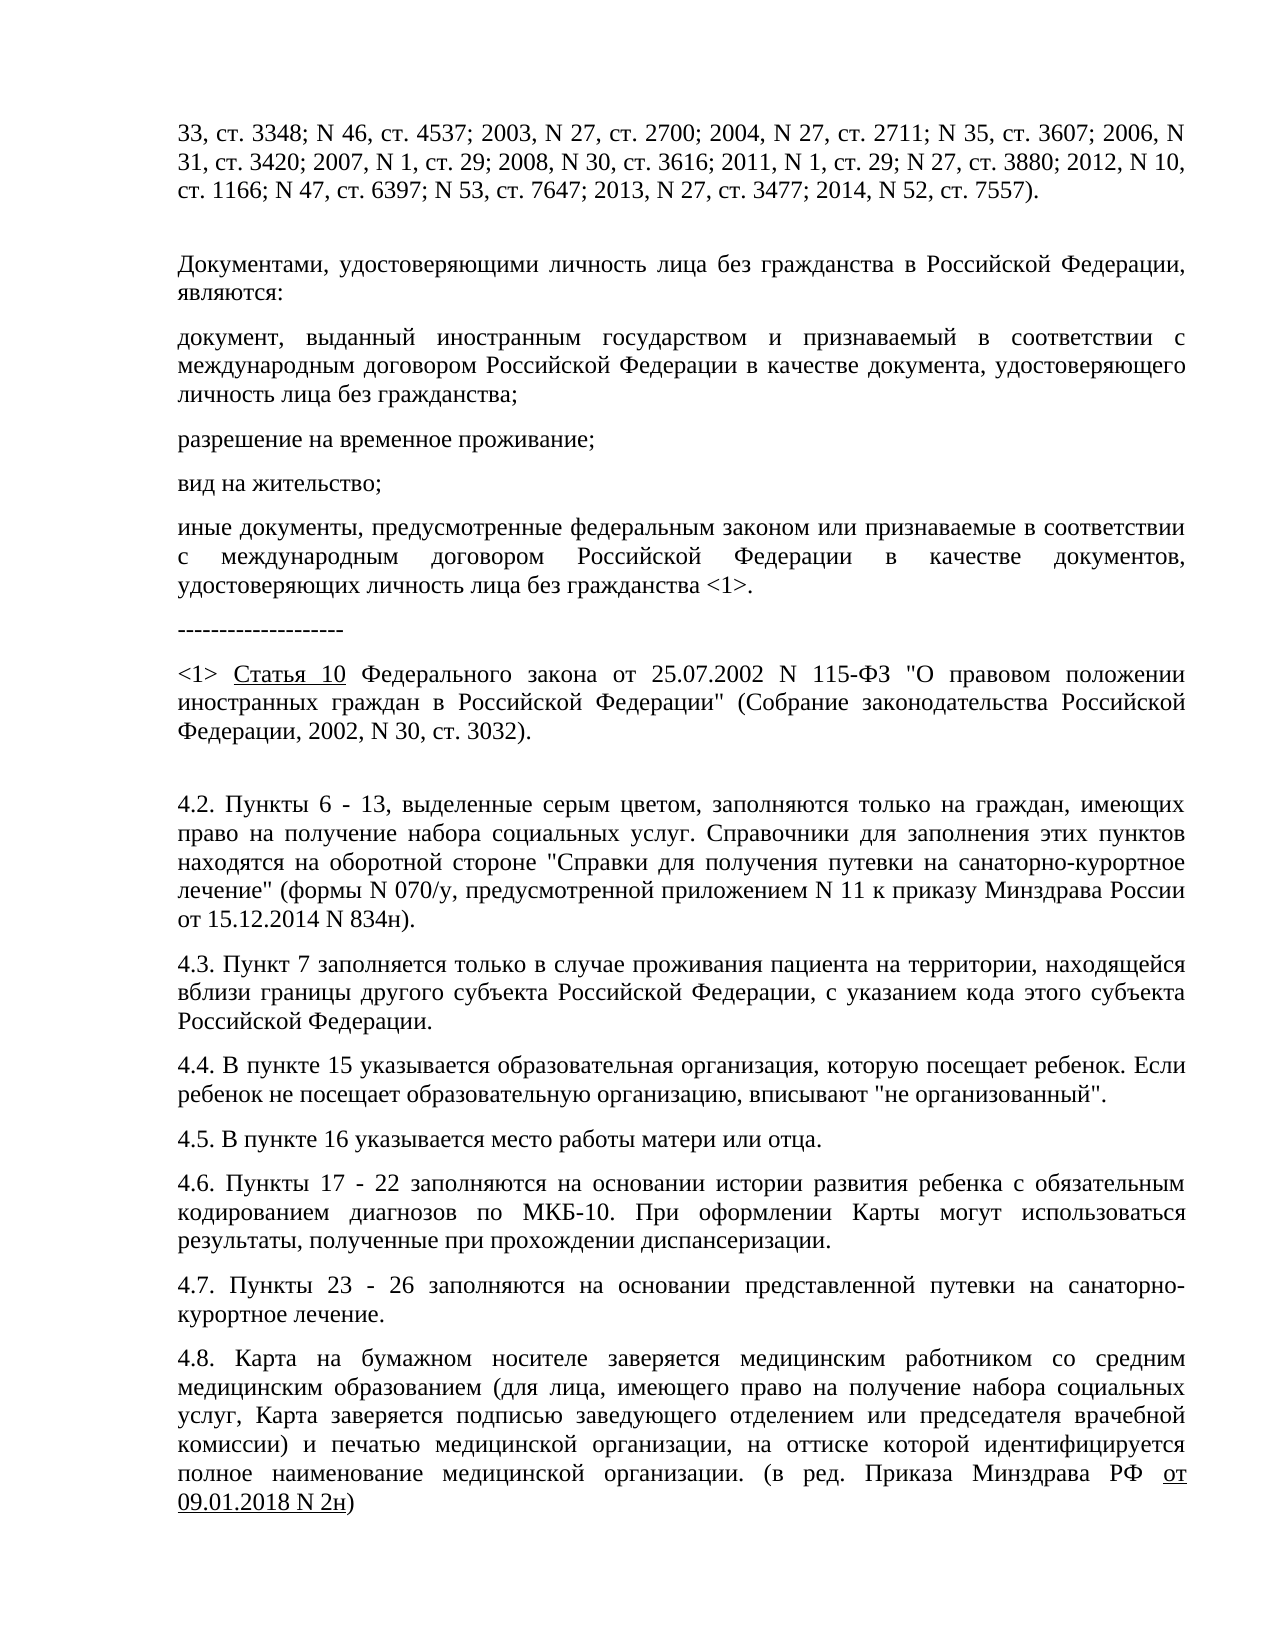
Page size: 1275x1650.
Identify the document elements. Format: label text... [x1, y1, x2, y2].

text <1> Статья 10 Федерального закона от 25.07.2002 N 115-ФЗ "О правовом положении иностранных граждан в Российской Федерации" (Собрание законодательства Российской Федерации, 2002, N 30, ст. 3032). [177, 659, 1186, 745]
text Документами, удостоверяющими личность лица без гражданства в Российской Федерации, являются: [177, 249, 1186, 306]
text иные документы, предусмотренные федеральным законом или признаваемые в соответствии с международным договором Российской Федерации в качестве документов, удостоверяющих личность лица без гражданства <1>. [177, 512, 1186, 599]
text 4.3. Пункт 7 заполняется только в случае проживания пациента на территории, находящейся вблизи границы другого субъекта Российской Федерации, с указанием кода этого субъекта Российской Федерации. [177, 949, 1186, 1035]
text 4.6. Пункты 17 - 22 заполняются на основании истории развития ребенка с обязательным кодированием диагнозов по МКБ-10. При оформлении Карты могут использоваться результаты, полученные при прохождении диспансеризации. [177, 1168, 1186, 1254]
text вид на жительство; [177, 468, 1186, 497]
text документ, выданный иностранным государством и признаваемый в соответствии с международным договором Российской Федерации в качестве документа, удостоверяющего личность лица без гражданства; [177, 322, 1186, 408]
text 4.8. Карта на бумажном носителе заверяется медицинским работником со средним медицинским образованием (для лица, имеющего право на получение набора социальных услуг, Карта заверяется подписью заведующего отделением или председателя врачебной комиссии) и печатью медицинской организации, на оттиске которой идентифицируется полное наименование медицинской организации. (в ред. Приказа Минздрава РФ от 09.01.2018 N 2н) [177, 1343, 1186, 1516]
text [177, 118, 1186, 204]
text 4.7. Пункты 23 - 26 заполняются на основании представленной путевки на санаторно-курортное лечение. [177, 1270, 1186, 1327]
text 4.4. В пункте 15 указывается образовательная организация, которую посещает ребенок. Если ребенок не посещает образовательную организацию, вписывают "не организованный". [177, 1051, 1186, 1108]
text -------------------- [177, 614, 1186, 643]
text разрешение на временное проживание; [177, 424, 1186, 452]
text 4.5. В пункте 16 указывается место работы матери или отца. [177, 1124, 1186, 1152]
text 4.2. Пункты 6 - 13, выделенные серым цветом, заполняются только на граждан, имеющих право на получение набора социальных услуг. Справочники для заполнения этих пунктов находятся на оборотной стороне "Справки для получения путевки на санаторно-курортное лечение" (формы N 070/у, предусмотренной приложением N 11 к приказу Минздрава России от 15.12.2014 N 834н). [177, 789, 1186, 933]
